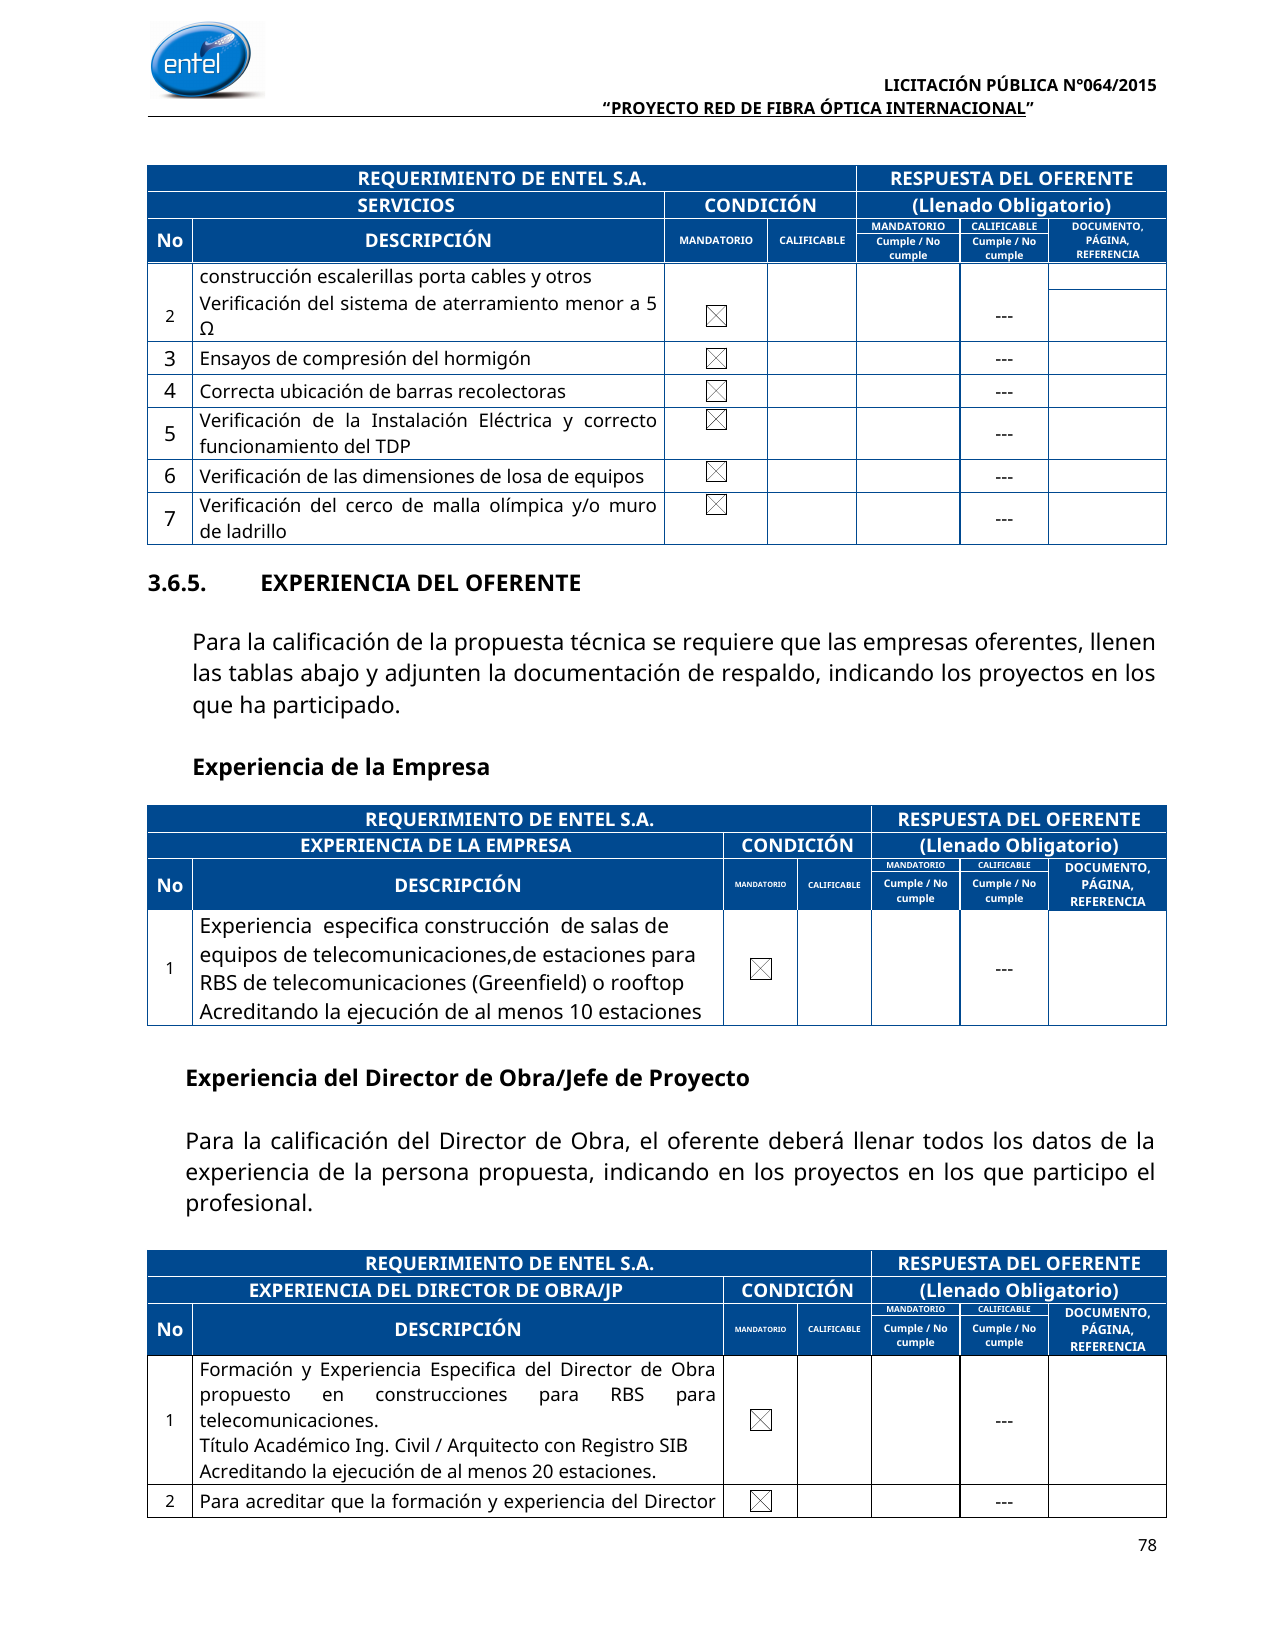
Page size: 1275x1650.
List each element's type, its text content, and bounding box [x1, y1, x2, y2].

picture [150, 21, 266, 99]
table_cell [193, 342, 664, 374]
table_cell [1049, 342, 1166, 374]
text Experiencia de la Empresa [192, 751, 1157, 782]
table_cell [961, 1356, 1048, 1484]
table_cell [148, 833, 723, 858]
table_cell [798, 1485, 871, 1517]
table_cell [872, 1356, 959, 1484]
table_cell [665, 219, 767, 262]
list EXPERIENCIA DEL OFERENTE [148, 567, 1157, 599]
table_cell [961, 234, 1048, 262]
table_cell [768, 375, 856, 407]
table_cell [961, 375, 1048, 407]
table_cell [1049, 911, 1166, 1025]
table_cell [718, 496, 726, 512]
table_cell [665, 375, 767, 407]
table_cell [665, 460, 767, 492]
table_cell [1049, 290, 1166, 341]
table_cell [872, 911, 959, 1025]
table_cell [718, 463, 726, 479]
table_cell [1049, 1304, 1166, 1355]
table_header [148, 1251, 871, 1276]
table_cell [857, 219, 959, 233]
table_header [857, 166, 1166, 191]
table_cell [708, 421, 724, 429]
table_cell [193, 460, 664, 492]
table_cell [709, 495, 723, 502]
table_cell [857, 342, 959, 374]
list Experiencia del Director de Obra/Jefe de Proyecto [185, 1062, 1157, 1093]
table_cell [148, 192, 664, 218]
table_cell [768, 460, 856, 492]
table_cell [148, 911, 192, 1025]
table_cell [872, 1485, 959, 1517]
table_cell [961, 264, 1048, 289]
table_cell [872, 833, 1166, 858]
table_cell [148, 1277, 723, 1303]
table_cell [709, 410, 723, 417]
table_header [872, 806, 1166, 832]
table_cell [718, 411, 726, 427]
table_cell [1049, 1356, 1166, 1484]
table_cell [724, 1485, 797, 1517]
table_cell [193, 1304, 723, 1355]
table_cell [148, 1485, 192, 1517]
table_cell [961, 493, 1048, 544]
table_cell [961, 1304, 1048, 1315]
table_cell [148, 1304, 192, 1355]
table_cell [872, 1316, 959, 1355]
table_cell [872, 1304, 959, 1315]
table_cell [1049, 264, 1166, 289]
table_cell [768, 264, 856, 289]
text Para la calificación de la propuesta técnica se requiere que las empresas oferentes, llenen las tablas abajo y adjunten la documentación de respaldo, indicando los proyectos en los que ha participado. [192, 626, 1157, 720]
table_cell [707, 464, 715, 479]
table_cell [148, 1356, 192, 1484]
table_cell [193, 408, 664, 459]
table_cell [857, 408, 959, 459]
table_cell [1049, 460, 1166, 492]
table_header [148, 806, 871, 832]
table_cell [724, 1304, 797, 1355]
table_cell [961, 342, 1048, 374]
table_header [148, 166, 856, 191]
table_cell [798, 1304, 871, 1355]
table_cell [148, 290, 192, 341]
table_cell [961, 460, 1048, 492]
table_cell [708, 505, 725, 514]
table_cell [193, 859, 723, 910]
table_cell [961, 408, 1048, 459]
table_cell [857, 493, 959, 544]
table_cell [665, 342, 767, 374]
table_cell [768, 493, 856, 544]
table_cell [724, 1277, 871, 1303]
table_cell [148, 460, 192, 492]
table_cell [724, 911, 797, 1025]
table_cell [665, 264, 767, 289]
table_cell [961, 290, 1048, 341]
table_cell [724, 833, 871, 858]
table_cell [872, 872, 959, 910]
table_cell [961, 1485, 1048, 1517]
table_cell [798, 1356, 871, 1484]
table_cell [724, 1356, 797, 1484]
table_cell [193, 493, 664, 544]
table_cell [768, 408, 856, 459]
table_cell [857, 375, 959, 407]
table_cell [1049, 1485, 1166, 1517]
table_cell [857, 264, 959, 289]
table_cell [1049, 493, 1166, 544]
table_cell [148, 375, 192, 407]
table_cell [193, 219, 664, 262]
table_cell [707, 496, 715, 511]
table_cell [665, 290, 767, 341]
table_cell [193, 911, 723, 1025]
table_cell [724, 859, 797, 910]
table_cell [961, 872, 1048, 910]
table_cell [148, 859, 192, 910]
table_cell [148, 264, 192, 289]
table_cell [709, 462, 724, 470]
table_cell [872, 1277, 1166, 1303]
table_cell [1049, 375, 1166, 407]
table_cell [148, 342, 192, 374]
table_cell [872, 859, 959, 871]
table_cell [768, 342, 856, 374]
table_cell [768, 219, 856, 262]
text Para la calificación del Director de Obra, el oferente deberá llenar todos los datos de la experiencia de la persona propuesta, indicando en los proyectos en los que participo el profesional. [185, 1125, 1157, 1218]
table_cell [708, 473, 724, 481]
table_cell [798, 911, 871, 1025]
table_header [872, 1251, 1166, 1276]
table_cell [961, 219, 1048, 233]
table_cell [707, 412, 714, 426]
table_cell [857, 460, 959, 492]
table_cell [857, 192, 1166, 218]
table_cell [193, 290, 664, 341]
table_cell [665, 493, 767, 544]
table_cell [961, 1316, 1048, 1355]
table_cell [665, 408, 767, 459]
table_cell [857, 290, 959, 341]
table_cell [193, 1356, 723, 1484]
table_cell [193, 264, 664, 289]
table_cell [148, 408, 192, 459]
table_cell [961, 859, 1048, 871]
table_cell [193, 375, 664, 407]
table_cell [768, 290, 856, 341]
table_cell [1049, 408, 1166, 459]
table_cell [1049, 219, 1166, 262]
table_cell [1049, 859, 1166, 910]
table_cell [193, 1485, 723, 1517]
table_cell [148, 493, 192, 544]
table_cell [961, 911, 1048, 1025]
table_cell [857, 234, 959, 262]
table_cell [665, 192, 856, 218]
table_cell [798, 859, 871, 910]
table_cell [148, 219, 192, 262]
